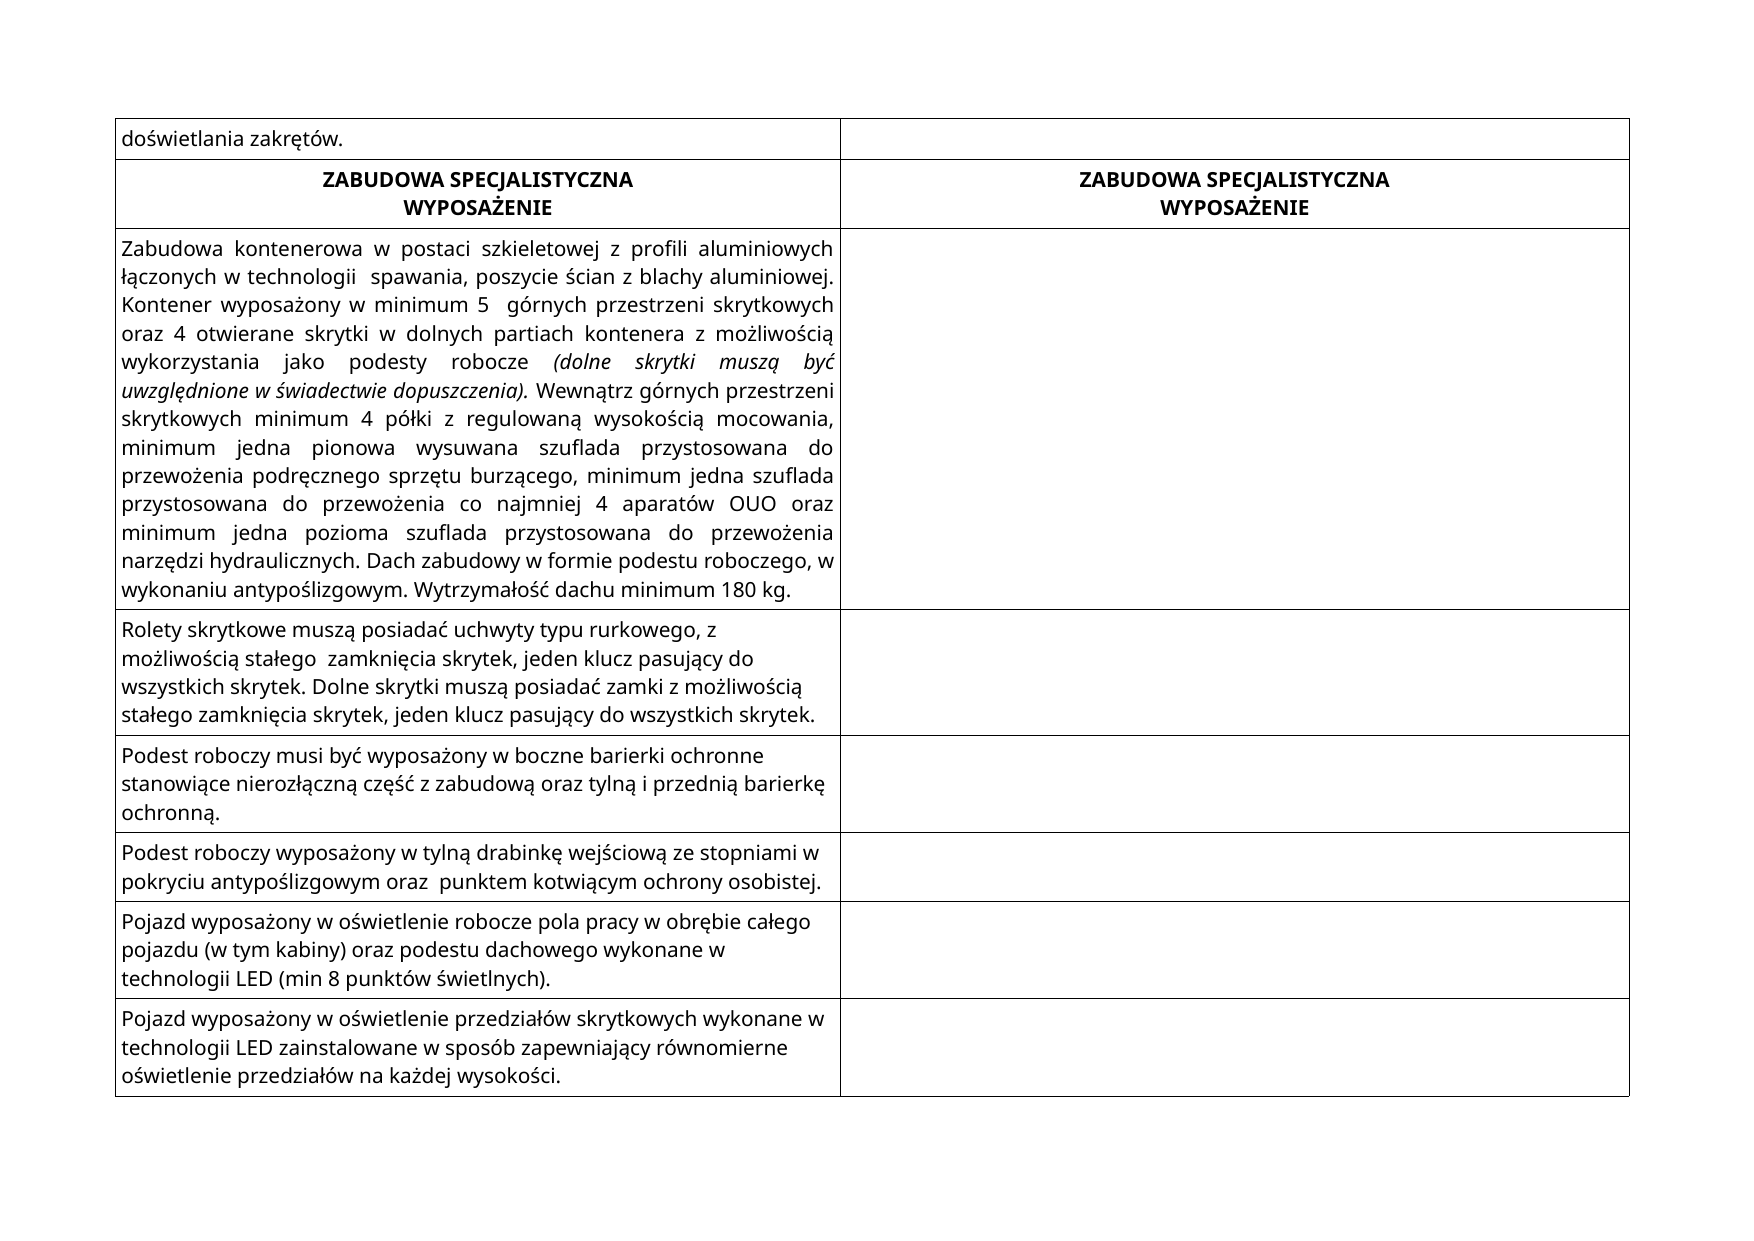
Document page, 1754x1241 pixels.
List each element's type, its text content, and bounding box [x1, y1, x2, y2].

table_cell [841, 119, 1629, 158]
table_cell [841, 736, 1629, 832]
table_cell Pojazd wyposażony w oświetlenie przedziałów skrytkowych wykonane w technologii LED zainstalowane w sposób zapewniający równomierne oświetlenie przedziałów na każdej wysokości. [116, 999, 840, 1096]
table_cell ZABUDOWA SPECJALISTYCZNA WYPOSAŻENIE [116, 160, 840, 227]
table_cell [841, 999, 1629, 1096]
table_cell Pojazd wyposażony w oświetlenie robocze pola pracy w obrębie całego pojazdu (w tym kabiny) oraz podestu dachowego wykonane w technologii LED (min 8 punktów świetlnych). [116, 902, 840, 998]
table_cell Rolety skrytkowe muszą posiadać uchwyty typu rurkowego, z możliwością stałego zamknięcia skrytek, jeden klucz pasujący do wszystkich skrytek. Dolne skrytki muszą posiadać zamki z możliwością stałego zamknięcia skrytek, jeden klucz pasujący do wszystkich skrytek. [116, 610, 840, 735]
table_cell [841, 610, 1629, 735]
table_cell Podest roboczy musi być wyposażony w boczne barierki ochronne stanowiące nierozłączną część z zabudową oraz tylną i przednią barierkę ochronną. [116, 736, 840, 832]
table_cell ZABUDOWA SPECJALISTYCZNA WYPOSAŻENIE [841, 160, 1629, 227]
table_cell Podest roboczy wyposażony w tylną drabinkę wejściową ze stopniami w pokryciu antypoślizgowym oraz punktem kotwiącym ochrony osobistej. [116, 833, 840, 901]
table_cell [841, 833, 1629, 901]
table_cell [116, 119, 840, 158]
table_cell [841, 229, 1629, 609]
table_cell Zabudowa kontenerowa w postaci szkieletowej z profili aluminiowych łączonych w technologii spawania, poszycie ścian z blachy aluminiowej. Kontener wyposażony w minimum 5 górnych przestrzeni skrytkowych oraz 4 otwierane skrytki w dolnych partiach kontenera z możliwością wykorzystania jako podesty robocze (dolne skrytki muszą być uwzględnione w świadectwie dopuszczenia). Wewnątrz górnych przestrzeni skrytkowych minimum 4 półki z regulowaną wysokością mocowania, minimum jedna pionowa wysuwana szuflada przystosowana do przewożenia podręcznego sprzętu burzącego, minimum jedna szuflada przystosowana do przewożenia co najmniej 4 aparatów OUO oraz minimum jedna pozioma szuflada przystosowana do przewożenia narzędzi hydraulicznych. Dach zabudowy w formie podestu roboczego, w wykonaniu antypoślizgowym. Wytrzymałość dachu minimum 180 kg. [116, 229, 840, 609]
table_cell [841, 902, 1629, 998]
